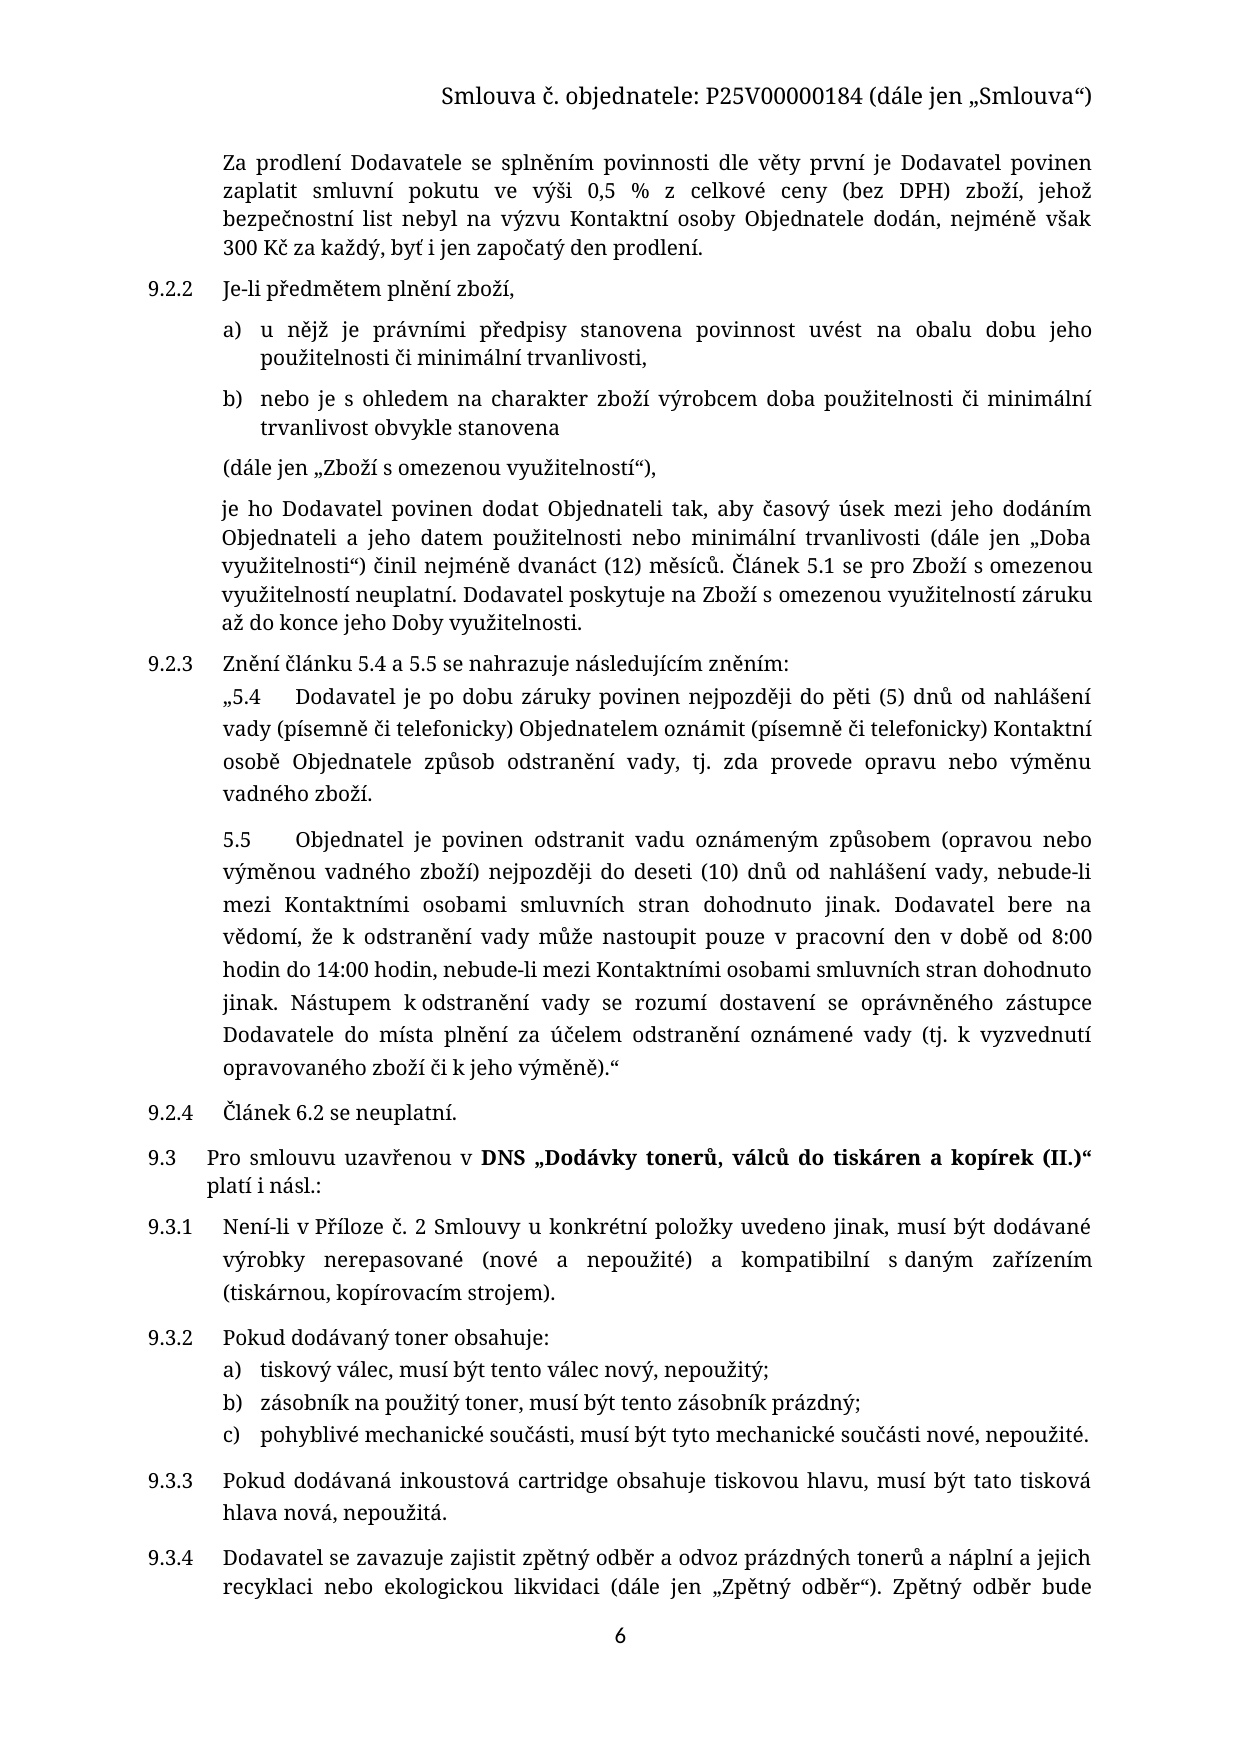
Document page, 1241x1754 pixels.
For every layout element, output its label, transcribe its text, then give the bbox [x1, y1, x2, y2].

list u nějž je právními předpisy stanovena povinnost uvést na obalu dobu jeho použitelnosti či minimální trvanlivosti, [223, 315, 1093, 372]
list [148, 1543, 1093, 1600]
list Není-li v Příloze č. 2 Smlouvy u konkrétní položky uvedeno jinak, musí být dodávané výrobky nerepasované (nové a nepoužité) a kompatibilní s daným zařízením (tiskárnou, kopírovacím strojem). [148, 1212, 1093, 1306]
list Pokud dodávaný toner obsahuje: [148, 1323, 1093, 1351]
list Pro smlouvu uzavřenou v DNS „Dodávky tonerů, válců do tiskáren a kopírek (II.)“ platí i násl.: [148, 1143, 1093, 1200]
list Je-li předmětem plnění zboží, [148, 274, 1093, 302]
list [148, 148, 1093, 261]
list Pokud dodávaná inkoustová cartridge obsahuje tiskovou hlavu, musí být tato tisková hlava nová, nepoužitá. [148, 1466, 1093, 1527]
text (dále jen „Zboží s omezenou využitelností“), [223, 453, 1093, 482]
text je ho Dodavatel povinen dodat Objednateli tak, aby časový úsek mezi jeho dodáním Objednateli a jeho datem použitelnosti nebo minimální trvanlivosti (dále jen „Doba využitelnosti“) činil nejméně dvanáct (12) měsíců. Článek 5.1 se pro Zboží s omezenou využitelností neuplatní. Dodavatel poskytuje na Zboží s omezenou využitelností záruku až do konce jeho Doby využitelnosti. [221, 494, 1093, 637]
list pohyblivé mechanické součásti, musí být tyto mechanické součásti nové, nepoužité. [223, 1421, 1093, 1449]
list Článek 6.2 se neuplatní. [148, 1098, 1093, 1126]
list tiskový válec, musí být tento válec nový, nepoužitý; [223, 1355, 1093, 1384]
list zásobník na použitý toner, musí být tento zásobník prázdný; [223, 1388, 1093, 1416]
list „5.4 Dodavatel je po dobu záruky povinen nejpozději do pěti (5) dnů od nahlášení vady (písemně či telefonicky) Objednatelem oznámit (písemně či telefonicky) Kontaktní osobě Objednatele způsob odstranění vady, tj. zda provede opravu nebo výměnu vadného zboží. [223, 682, 1093, 808]
list Znění článku 5.4 a 5.5 se nahrazuje následujícím zněním: [148, 649, 1093, 678]
list nebo je s ohledem na charakter zboží výrobcem doba použitelnosti či minimální trvanlivost obvykle stanovena [223, 384, 1093, 441]
list 5.5 Objednatel je povinen odstranit vadu oznámeným způsobem (opravou nebo výměnou vadného zboží) nejpozději do deseti (10) dnů od nahlášení vady, nebude-li mezi Kontaktními osobami smluvních stran dohodnuto jinak. Dodavatel bere na vědomí, že k odstranění vady může nastoupit pouze v pracovní den v době od 8:00 hodin do 14:00 hodin, nebude-li mezi Kontaktními osobami smluvních stran dohodnuto jinak. Nástupem k odstranění vady se rozumí dostavení se oprávněného zástupce Dodavatele do místa plnění za účelem odstranění oznámené vady (tj. k vyzvednutí opravovaného zboží či k jeho výměně).“ [223, 825, 1093, 1081]
